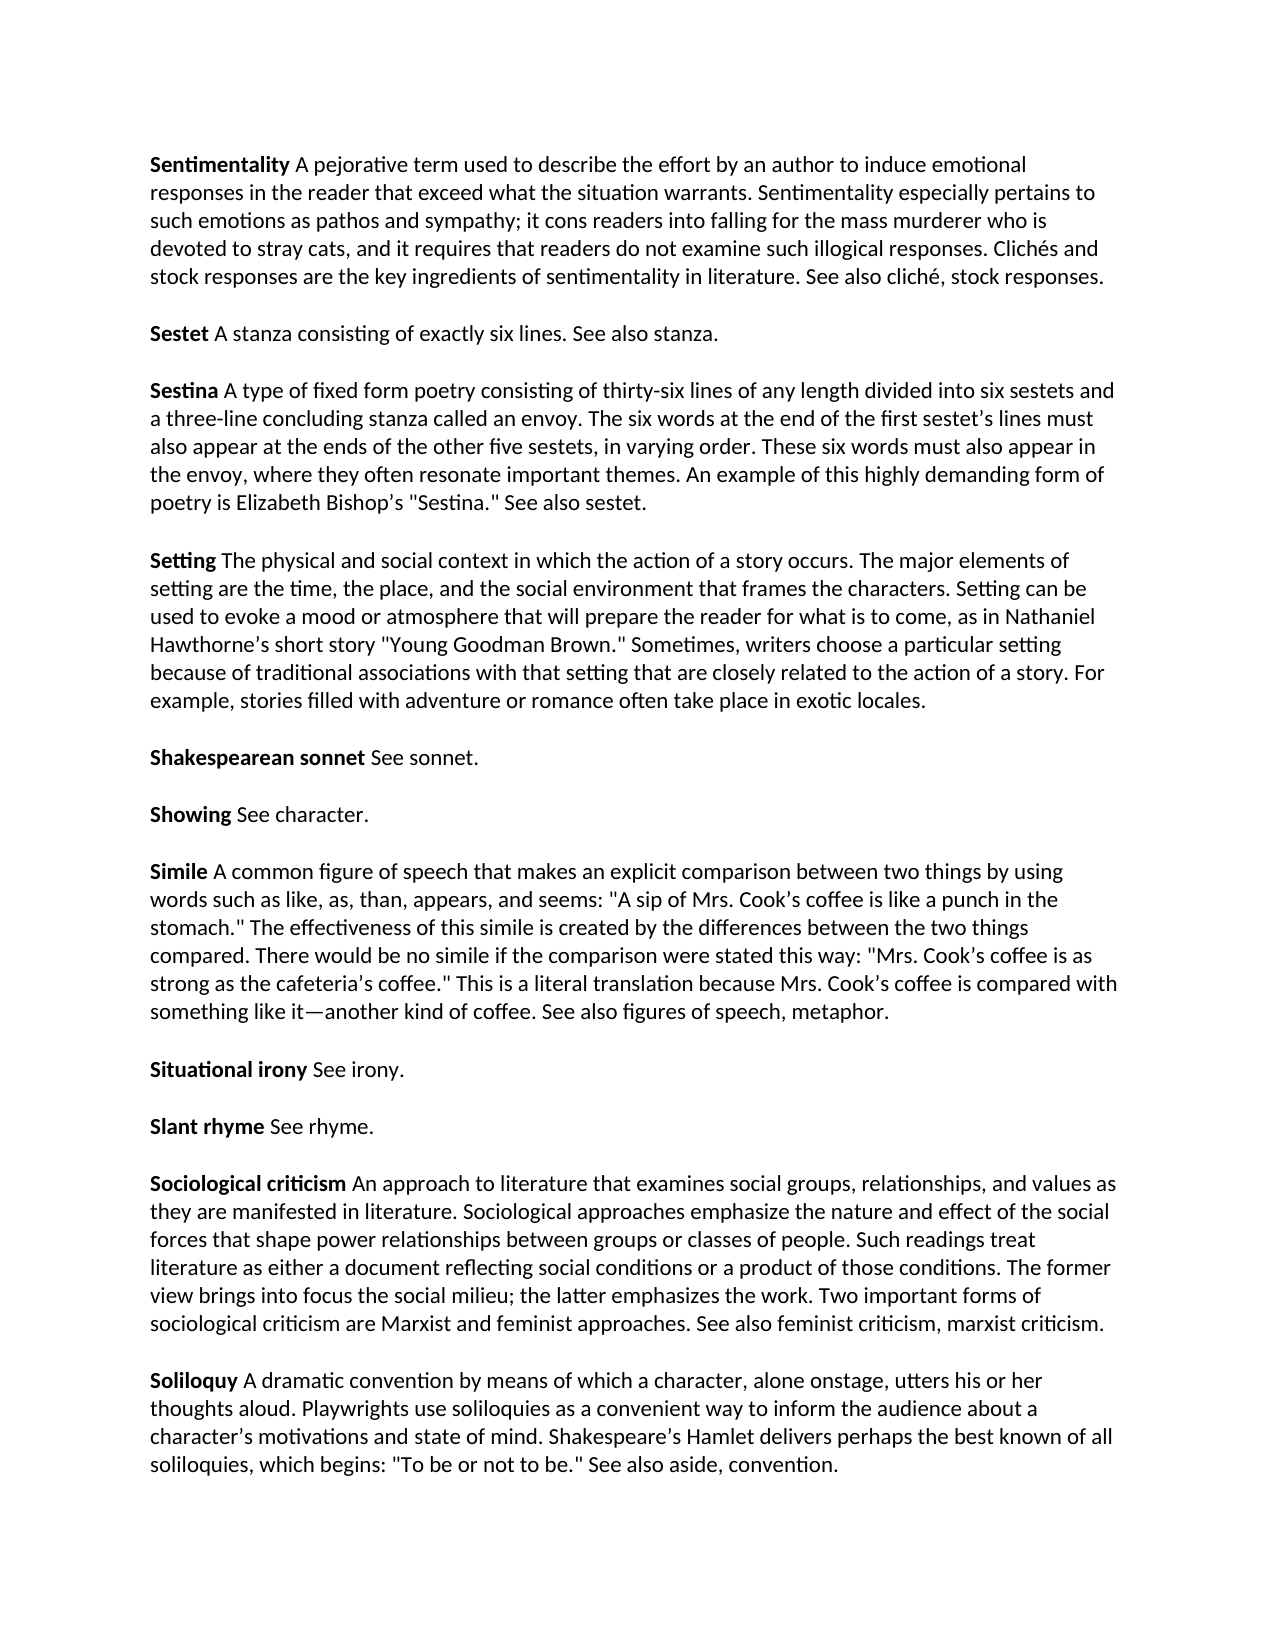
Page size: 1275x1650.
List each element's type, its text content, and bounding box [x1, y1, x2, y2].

text Setting The physical and social context in which the action of a story occurs. The major elements of setting are the time, the place, and the social environment that frames the characters. Setting can be used to evoke a mood or atmosphere that will prepare the reader for what is to come, as in Nathaniel Hawthorne’s short story "Young Goodman Brown." Sometimes, writers choose a particular setting because of traditional associations with that setting that are closely related to the action of a story. For example, stories filled with adventure or romance often take place in exotic locales. [150, 546, 1125, 714]
text Soliloquy A dramatic convention by means of which a character, alone onstage, utters his or her thoughts aloud. Playwrights use soliloquies as a convenient way to inform the audience about a character’s motivations and state of mind. Shakespeare’s Hamlet delivers perhaps the best known of all soliloquies, which begins: "To be or not to be." See also aside, convention. [150, 1366, 1125, 1478]
text Slant rhyme See rhyme. [150, 1112, 1125, 1140]
text Sentimentality A pejorative term used to describe the effort by an author to induce emotional responses in the reader that exceed what the situation warrants. Sentimentality especially pertains to such emotions as pathos and sympathy; it cons readers into falling for the mass murderer who is devoted to stray cats, and it requires that readers do not examine such illogical responses. Clichés and stock responses are the key ingredients of sentimentality in literature. See also cliché, stock responses. [150, 150, 1125, 290]
text Showing See character. [150, 800, 1125, 828]
text Shakespearean sonnet See sonnet. [150, 743, 1125, 771]
text Situational irony See irony. [150, 1055, 1125, 1083]
text Sestina A type of fixed form poetry consisting of thirty-six lines of any length divided into six sestets and a three-line concluding stanza called an envoy. The six words at the end of the first sestet’s lines must also appear at the ends of the other five sestets, in varying order. These six words must also appear in the envoy, where they often resonate important themes. An example of this highly demanding form of poetry is Elizabeth Bishop’s "Sestina." See also sestet. [150, 376, 1125, 517]
text Sestet A stanza consisting of exactly six lines. See also stanza. [150, 319, 1125, 347]
text Sociological criticism An approach to literature that examines social groups, relationships, and values as they are manifested in literature. Sociological approaches emphasize the nature and effect of the social forces that shape power relationships between groups or classes of people. Such readings treat literature as either a document reflecting social conditions or a product of those conditions. The former view brings into focus the social milieu; the latter emphasizes the work. Two important forms of sociological criticism are Marxist and feminist approaches. See also feminist criticism, marxist criticism. [150, 1169, 1125, 1337]
text Simile A common figure of speech that makes an explicit comparison between two things by using words such as like, as, than, appears, and seems: "A sip of Mrs. Cook’s coffee is like a punch in the stomach." The effectiveness of this simile is created by the differences between the two things compared. There would be no simile if the comparison were stated this way: "Mrs. Cook’s coffee is as strong as the cafeteria’s coffee." This is a literal translation because Mrs. Cook’s coffee is compared with something like it—another kind of coffee. See also figures of speech, metaphor. [150, 857, 1125, 1026]
